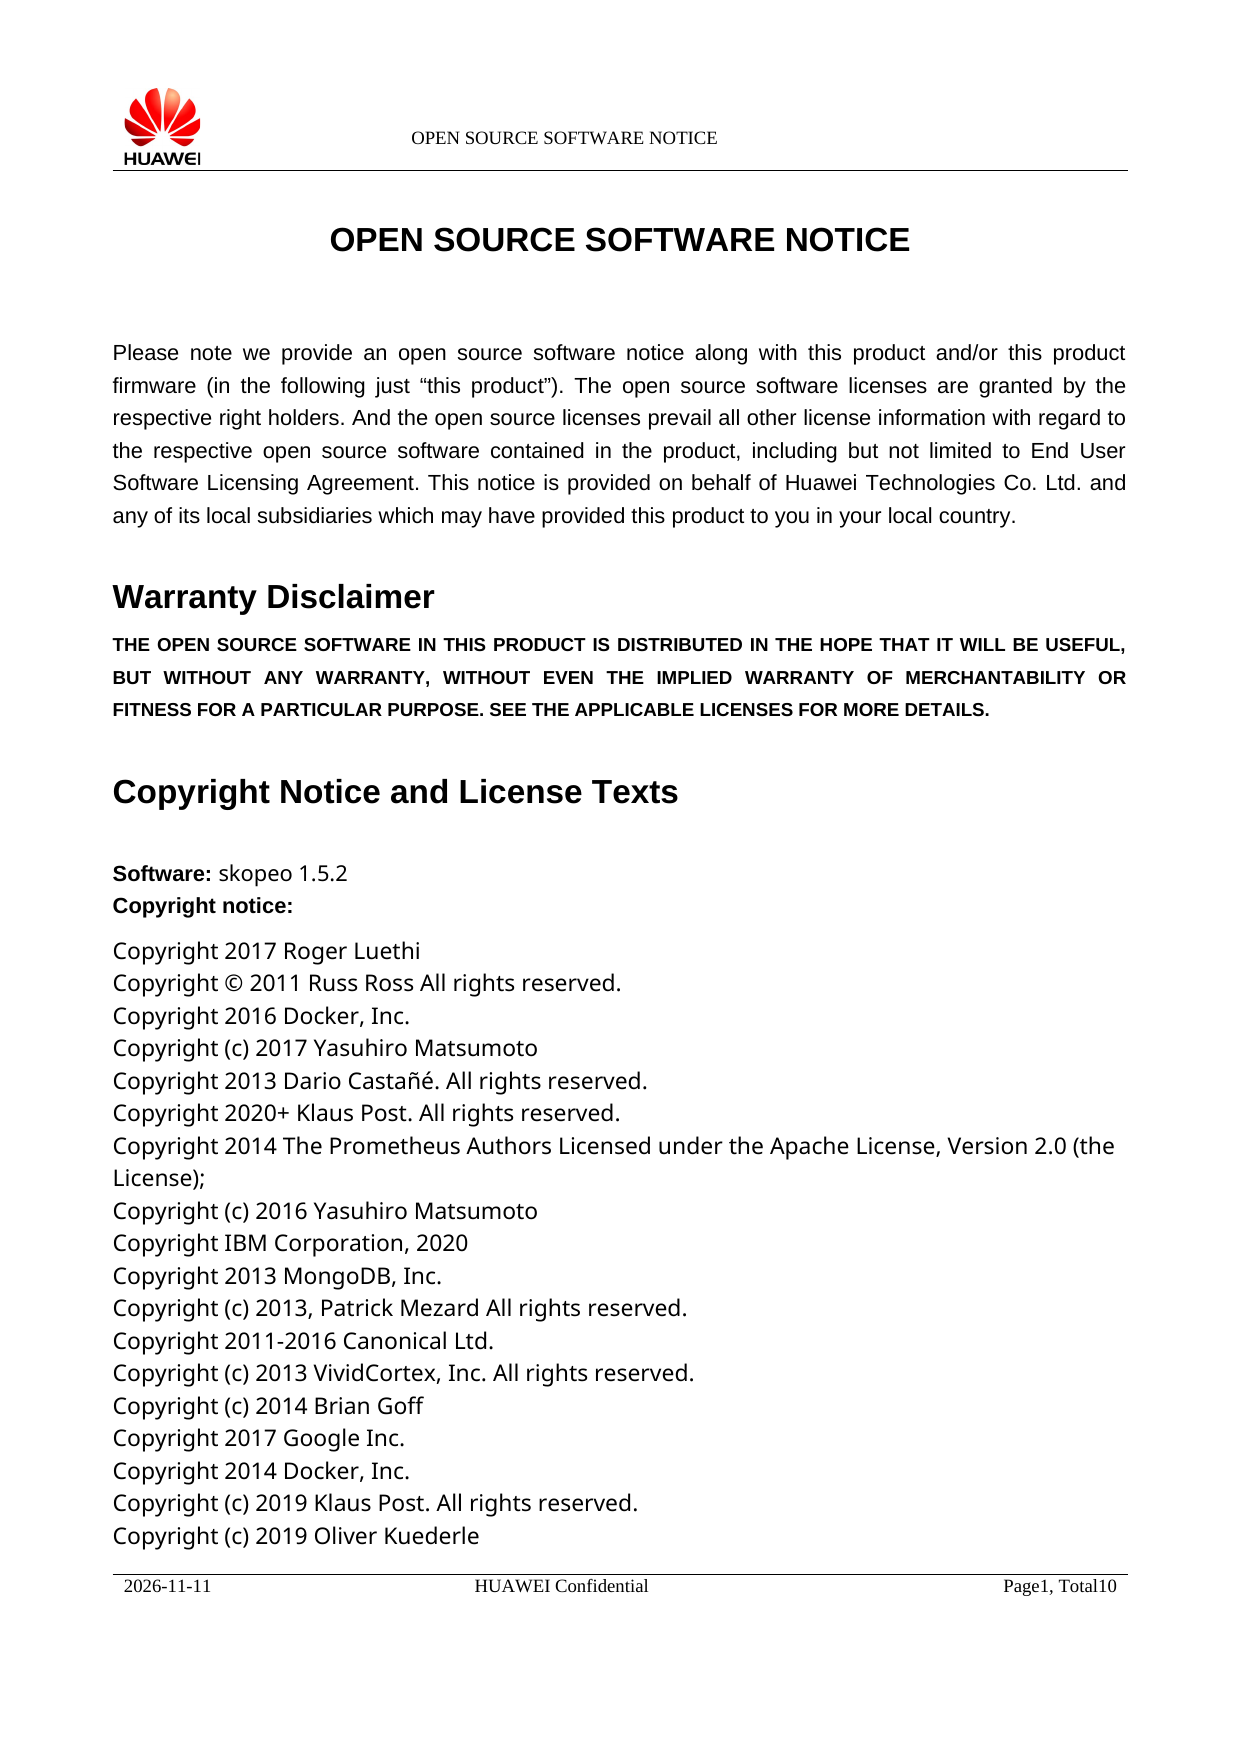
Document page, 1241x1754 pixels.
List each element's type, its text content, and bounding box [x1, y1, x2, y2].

text The open source software in this product is distributed in the hope that it will be useful, but WITHOUT ANY WARRANTY, without even the implied warranty of MERCHANTABILITY or FITNESS FOR A PARTICULAR PURPOSE. See the applicable licenses for more details. [112, 629, 1128, 726]
text Warranty Disclaimer [112, 564, 1128, 629]
text Please note we provide an open source software notice along with this product and/or this product firmware (in the following just “this product”). The open source software licenses are granted by the respective right holders. And the open source licenses prevail all other license information with regard to the respective open source software contained in the product, including but not limited to End User Software Licensing Agreement. This notice is provided on behalf of Huawei Technologies Co. Ltd. and any of its local subsidiaries which may have provided this product to you in your local country. [112, 336, 1128, 531]
text OPEN SOURCE SOFTWARE NOTICE [112, 206, 1128, 271]
picture [124, 88, 201, 165]
text Copyright notice: [112, 889, 1128, 921]
text Copyright Notice and License Texts [112, 759, 1128, 824]
text Software: skopeo 1.5.2 [112, 856, 1128, 889]
